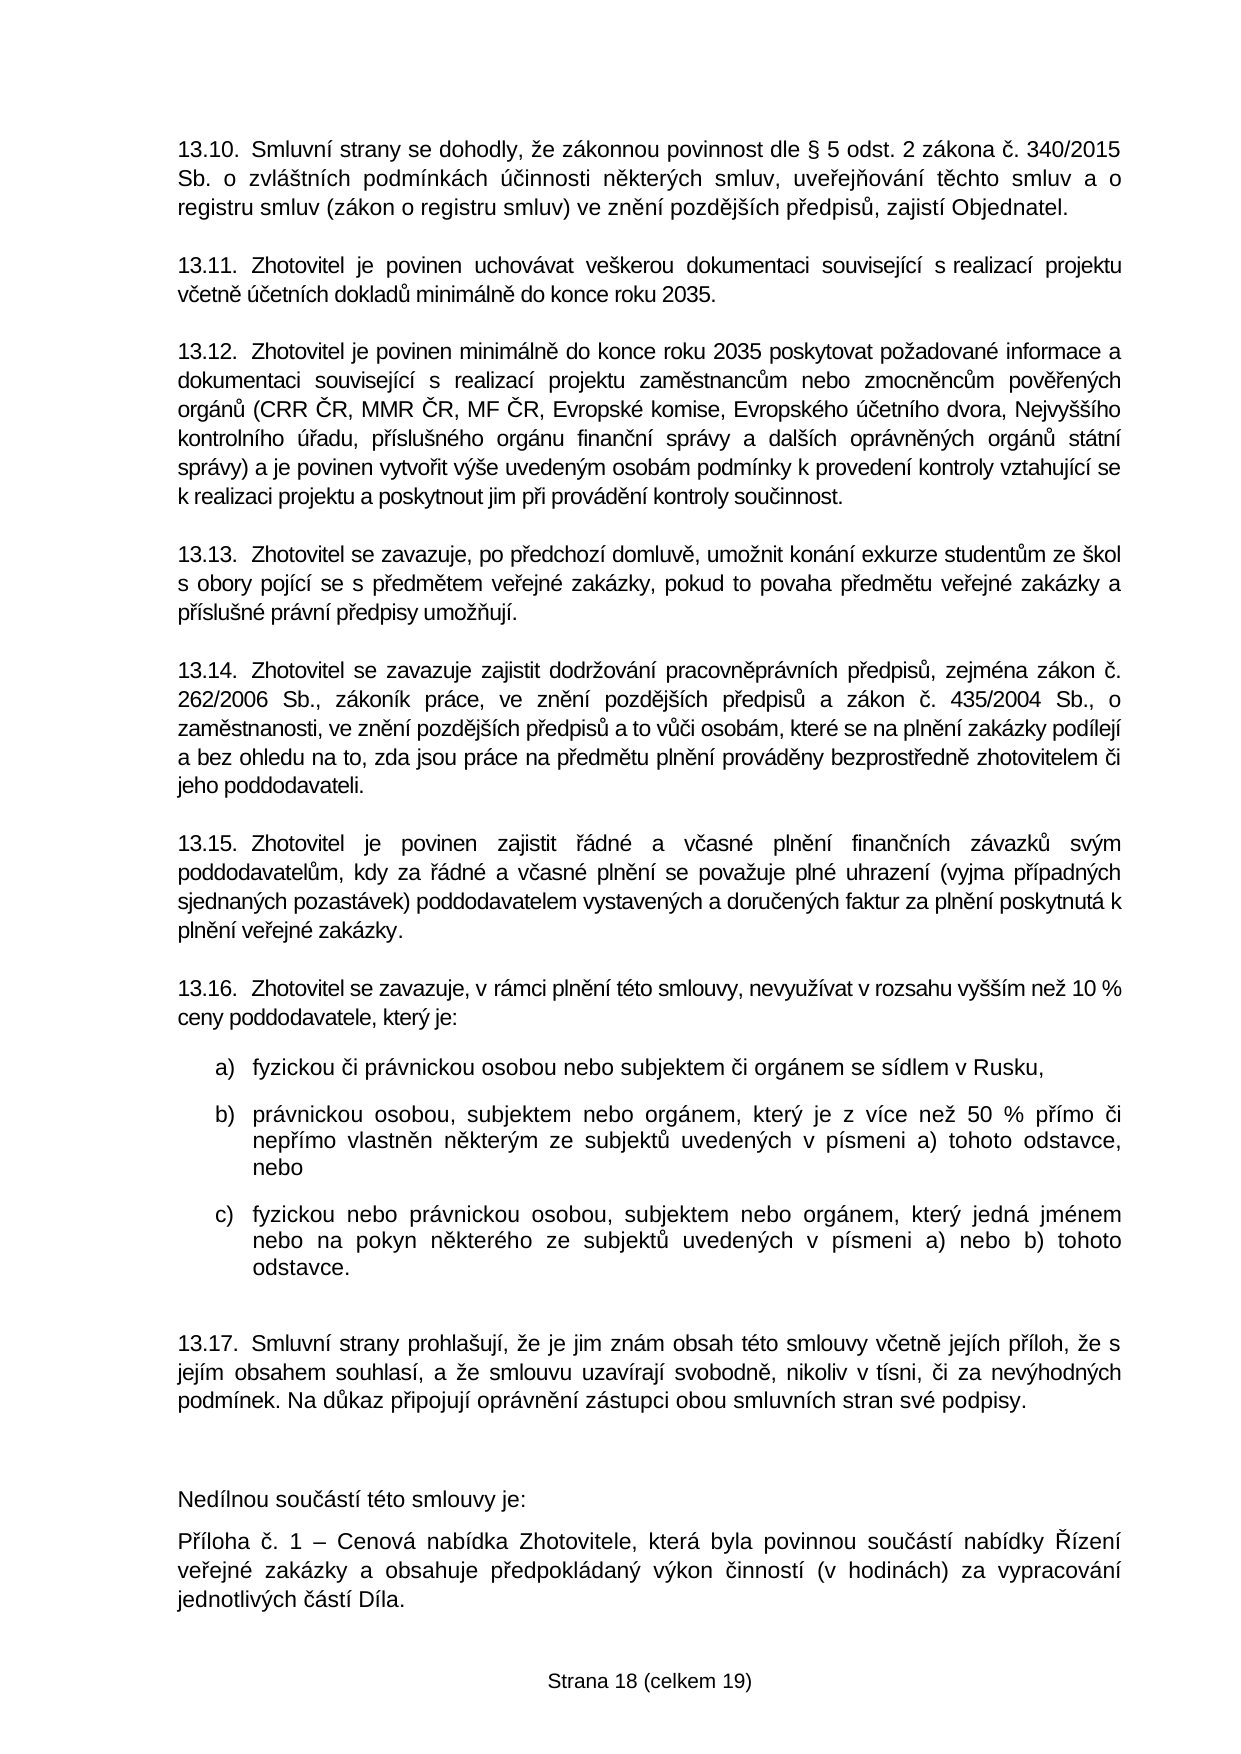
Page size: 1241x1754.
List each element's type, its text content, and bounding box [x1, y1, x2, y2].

text Příloha č. 1 – Cenová nabídka Zhotovitele, která byla povinnou součástí nabídky Řízení veřejné zakázky a obsahuje předpokládaný výkon činností (v hodinách) za vypracování jednotlivých částí Díla. [177, 1528, 1122, 1612]
list právnickou osobou, subjektem nebo orgánem, který je z více než 50 % přímo či nepřímo vlastněn některým ze subjektů uvedených v písmeni a) tohoto odstavce, nebo [215, 1101, 1122, 1180]
list Zhotovitel se zavazuje, po předchozí domluvě, umožnit konání exkurze studentům ze škol s obory pojící se s předmětem veřejné zakázky, pokud to povaha předmětu veřejné zakázky a příslušné právní předpisy umožňují. [177, 541, 1122, 625]
list Zhotovitel se zavazuje zajistit dodržování pracovněprávních předpisů, zejména zákon č. 262/2006 Sb., zákoník práce, ve znění pozdějších předpisů a zákon č. 435/2004 Sb., o zaměstnanosti, ve znění pozdějších předpisů a to vůči osobám, které se na plnění zakázky podílejí a bez ohledu na to, zda jsou práce na předmětu plnění prováděny bezprostředně zhotovitelem či jeho poddodavateli. [177, 657, 1122, 799]
list Zhotovitel je povinen uchovávat veškerou dokumentaci související s realizací projektu včetně účetních dokladů minimálně do konce roku 2035. [177, 252, 1122, 307]
text Nedílnou součástí této smlouvy je: [177, 1486, 1122, 1513]
list Smluvní strany prohlašují, že je jim znám obsah této smlouvy včetně jejích příloh, že s jejím obsahem souhlasí, a že smlouvu uzavírají svobodně, nikoliv v tísni, či za nevýhodných podmínek. Na důkaz připojují oprávnění zástupci obou smluvních stran své podpisy. [177, 1329, 1122, 1414]
list fyzickou nebo právnickou osobou, subjektem nebo orgánem, který jedná jménem nebo na pokyn některého ze subjektů uvedených v písmeni a) nebo b) tohoto odstavce. [215, 1201, 1122, 1280]
list Zhotovitel se zavazuje, v rámci plnění této smlouvy, nevyužívat v rozsahu vyšším než 10 % ceny poddodavatele, který je: [177, 975, 1122, 1030]
list Zhotovitel je povinen minimálně do konce roku 2035 poskytovat požadované informace a dokumentaci související s realizací projektu zaměstnancům nebo zmocněncům pověřených orgánů (CRR ČR, MMR ČR, MF ČR, Evropské komise, Evropského účetního dvora, Nejvyššího kontrolního úřadu, příslušného orgánu finanční správy a dalších oprávněných orgánů státní správy) a je povinen vytvořit výše uvedeným osobám podmínky k provedení kontroly vztahující se k realizaci projektu a poskytnout jim při provádění kontroly součinnost. [177, 338, 1122, 509]
list Smluvní strany se dohodly, že zákonnou povinnost dle § 5 odst. 2 zákona č. 340/2015 Sb. o zvláštních podmínkách účinnosti některých smluv, uveřejňování těchto smluv a o registru smluv (zákon o registru smluv) ve znění pozdějších předpisů, zajistí Objednatel. [177, 136, 1122, 220]
list Zhotovitel je povinen zajistit řádné a včasné plnění finančních závazků svým poddodavatelům, kdy za řádné a včasné plnění se považuje plné uhrazení (vyjma případných sjednaných pozastávek) poddodavatelem vystavených a doručených faktur za plnění poskytnutá k plnění veřejné zakázky. [177, 830, 1122, 944]
list fyzickou či právnickou osobou nebo subjektem či orgánem se sídlem v Rusku, [215, 1054, 1122, 1080]
